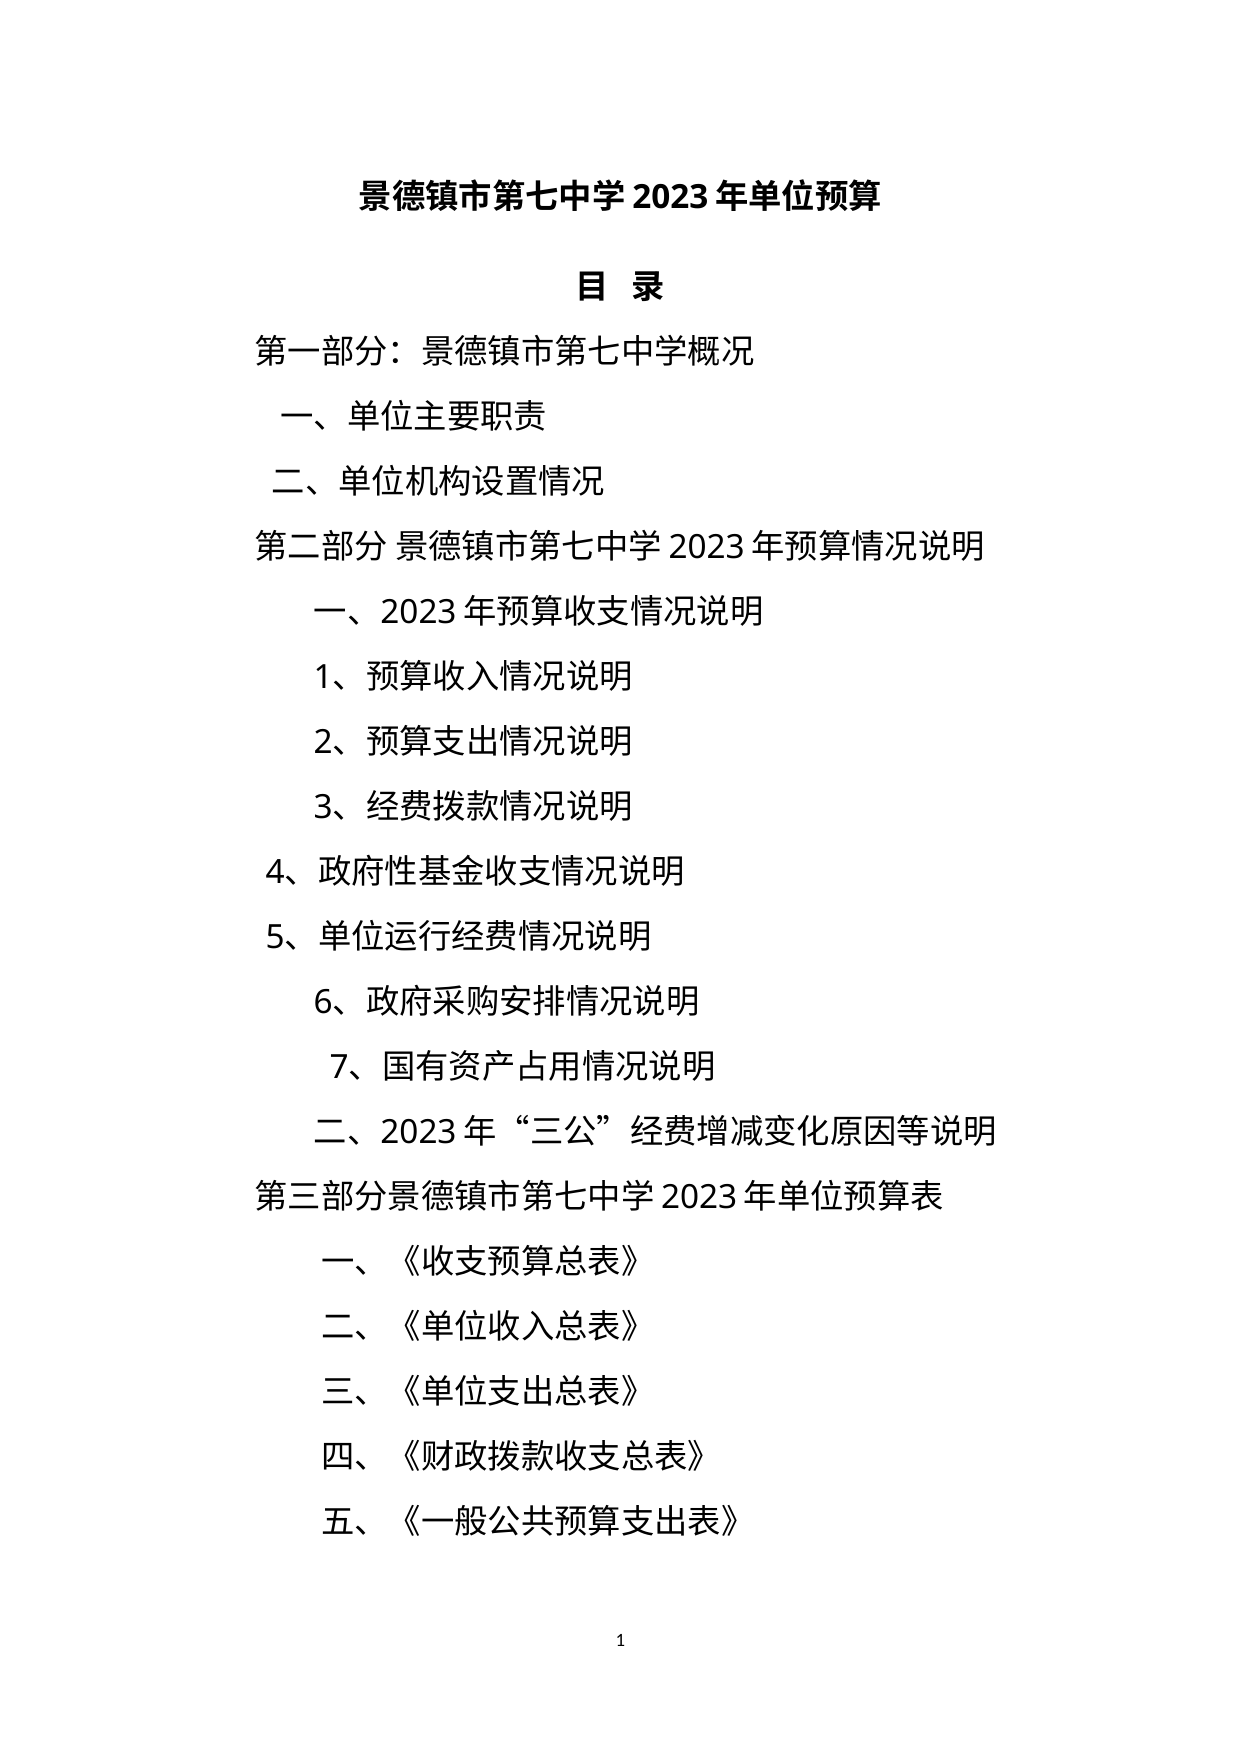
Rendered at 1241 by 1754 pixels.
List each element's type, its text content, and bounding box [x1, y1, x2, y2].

text 1、预算收入情况说明 [187, 642, 1053, 707]
text 第一部分：景德镇市第七中学概况 [187, 317, 1053, 382]
text 二、2023年“三公”经费增减变化原因等说明 [187, 1097, 1053, 1162]
text 6、政府采购安排情况说明 [187, 967, 1053, 1032]
text 三、《单位支出总表》 [187, 1357, 1053, 1422]
text 第二部分 景德镇市第七中学2023年预算情况说明 [187, 512, 1053, 577]
text 目 录 [187, 252, 1053, 317]
text 四、《财政拨款收支总表》 [187, 1422, 1053, 1487]
text 第三部分景德镇市第七中学2023年单位预算表 [187, 1162, 1053, 1227]
text 5、单位运行经费情况说明 [187, 902, 1053, 967]
subtitle 景德镇市第七中学2023年单位预算 [187, 162, 1053, 227]
text 2、预算支出情况说明 [187, 707, 1053, 772]
text 3、经费拨款情况说明 [287, 772, 1053, 837]
text 五、《一般公共预算支出表》 [187, 1487, 1053, 1552]
text 一、单位主要职责 [187, 382, 1053, 447]
text 二、单位机构设置情况 [187, 447, 1053, 512]
text 一、2023年预算收支情况说明 [187, 577, 1053, 642]
text 二、《单位收入总表》 [187, 1292, 1053, 1357]
text 4、政府性基金收支情况说明 [187, 837, 1053, 902]
text 7、国有资产占用情况说明 [187, 1032, 1053, 1097]
text 一、《收支预算总表》 [187, 1227, 1053, 1292]
